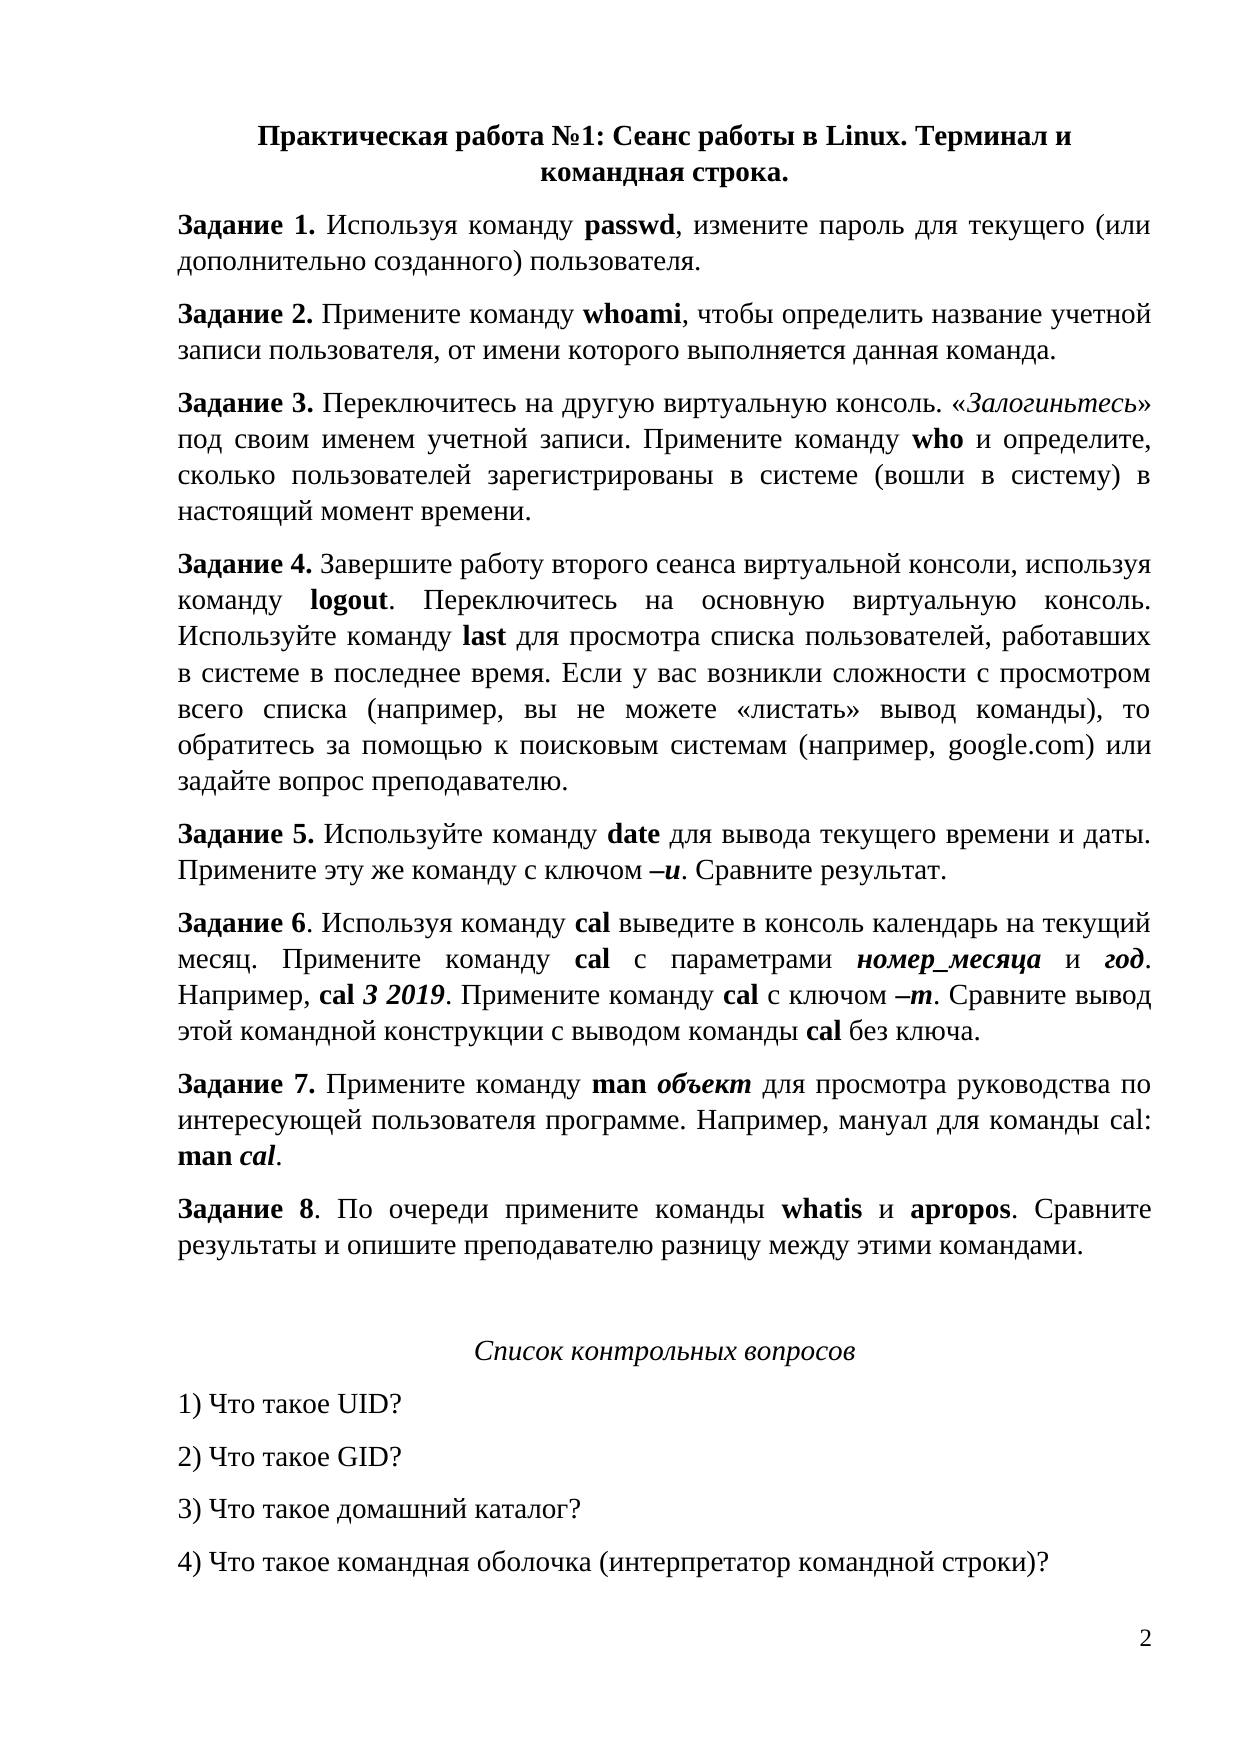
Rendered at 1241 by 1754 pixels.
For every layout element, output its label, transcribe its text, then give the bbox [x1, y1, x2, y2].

text Задание 6. Используя команду cal выведите в консоль календарь на текущий месяц. Примените команду cal с параметрами номер_месяца и год. Например, cal 3 2019. Примените команду cal с ключом –m. Сравните вывод этой командной конструкции с выводом команды cal без ключа. [177, 905, 1152, 1047]
text 3) Что такое домашний каталог? [177, 1491, 1152, 1525]
text Задание 5. Используйте команду date для вывода текущего времени и даты. Примените эту же команду с ключом –u. Сравните результат. [177, 816, 1152, 886]
text Задание 2. Примените команду whoami, чтобы определить название учетной записи пользователя, от имени которого выполняется данная команда. [177, 296, 1152, 366]
text Задание 1. Используя команду passwd, измените пароль для текущего (или дополнительно созданного) пользователя. [177, 207, 1152, 277]
text Задание 7. Примените команду man объект для просмотра руководства по интересующей пользователя программе. Например, мануал для команды cal: man cal. [177, 1066, 1152, 1172]
text Задание 8. По очереди примените команды whatis и apropos. Сравните результаты и опишите преподавателю разницу между этими командами. [177, 1191, 1152, 1261]
text Список контрольных вопросов [177, 1333, 1152, 1367]
text Задание 3. Переключитесь на другую виртуальную консоль. «Залогиньтесь» под своим именем учетной записи. Примените команду who и определите, сколько пользователей зарегистрированы в системе (вошли в систему) в настоящий момент времени. [177, 385, 1152, 527]
text Задание 4. Завершите работу второго сеанса виртуальной консоли, используя команду logout. Переключитесь на основную виртуальную консоль. Используйте команду last для просмотра списка пользователей, работавших в системе в последнее время. Если у вас возникли сложности с просмотром всего списка (например, вы не можете «листать» вывод команды), то обратитесь за помощью к поисковым системам (например, google.com) или задайте вопрос преподавателю. [177, 546, 1152, 797]
text 1) Что такое UID? [177, 1386, 1152, 1419]
text 4) Что такое командная оболочка (интерпретатор командной строки)? [177, 1544, 1152, 1578]
text Практическая работа №1: Сеанс работы в Linux. Терминал и командная строка. [236, 118, 1093, 188]
text 2) Что такое GID? [177, 1439, 1152, 1472]
